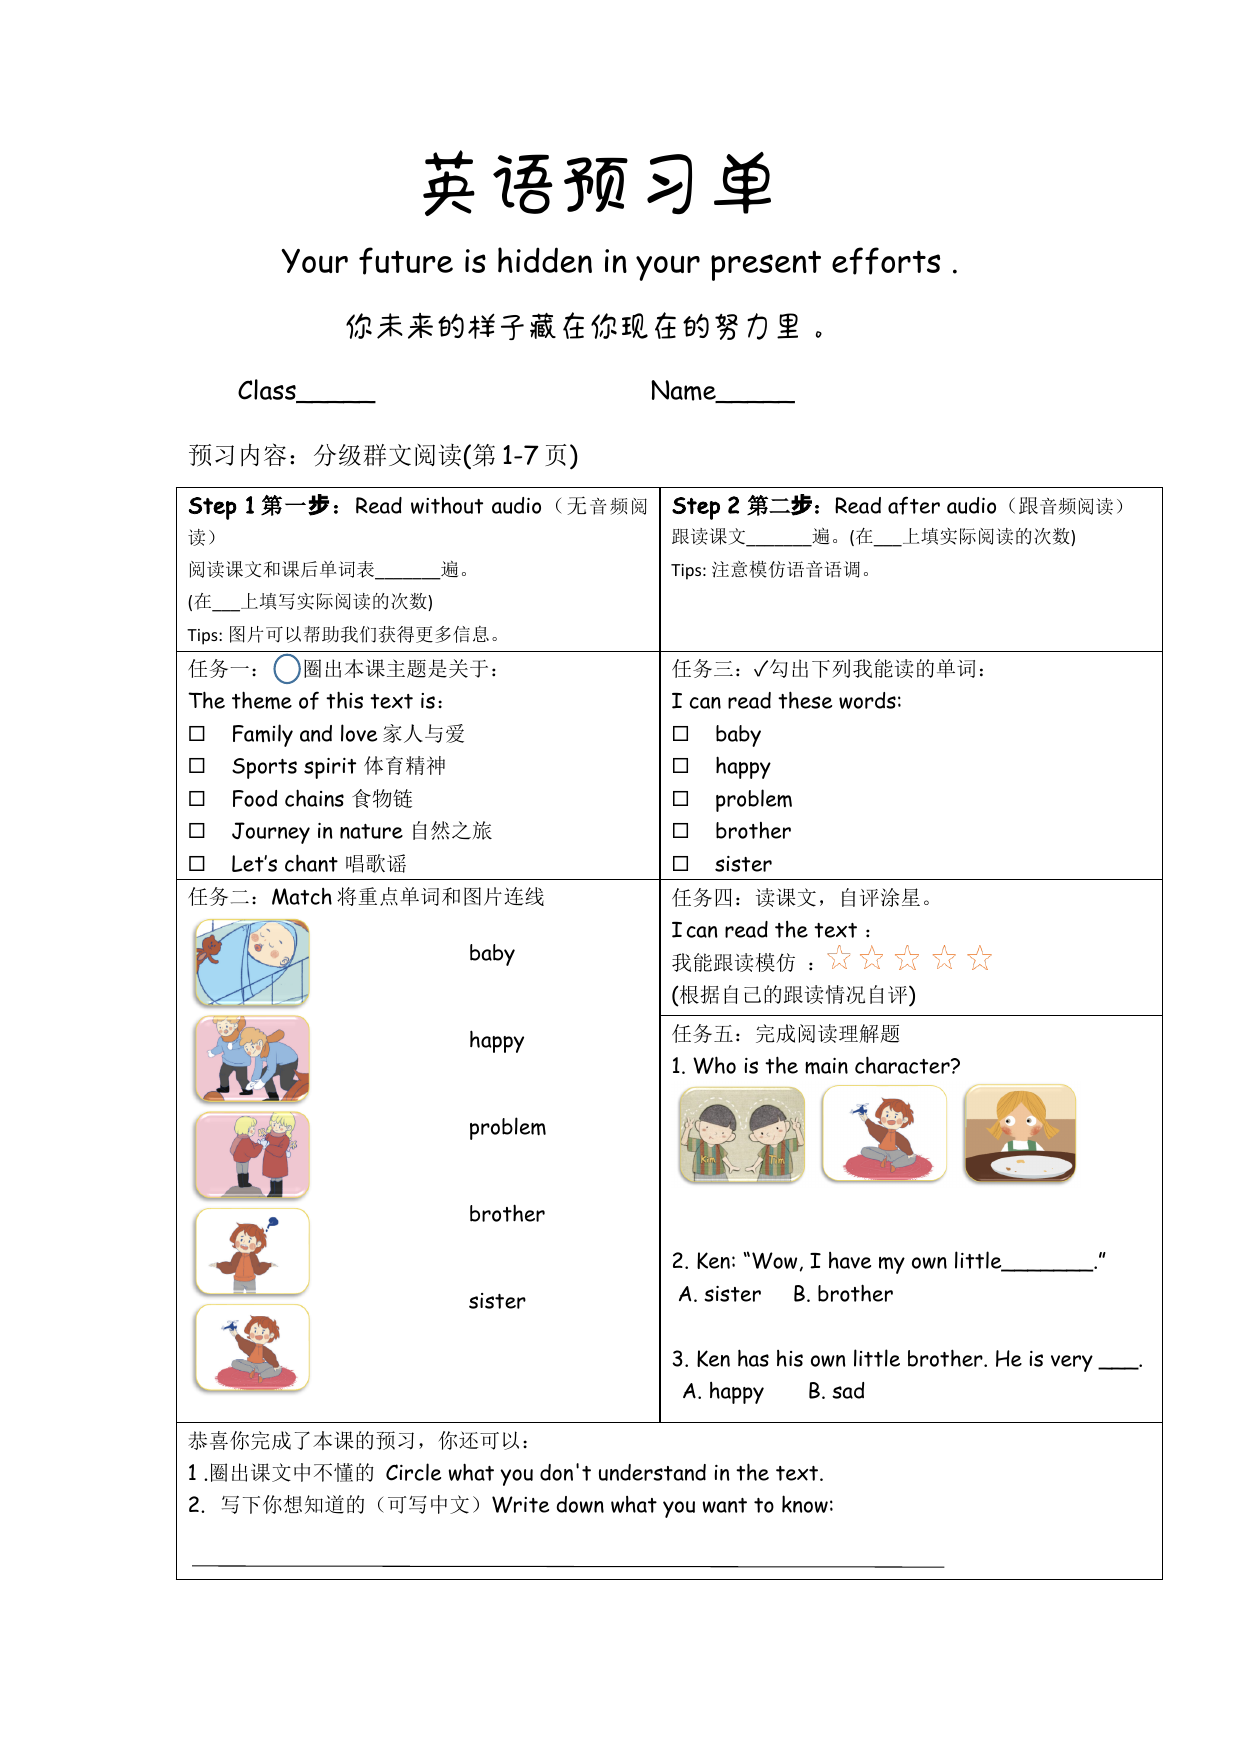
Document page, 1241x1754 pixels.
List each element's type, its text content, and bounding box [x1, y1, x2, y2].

picture [932, 945, 956, 969]
table_cell 任务一： 圈出本课主题是关于： The theme of this text is： Family and love家人与爱 Sports spirit 体育精神 Food chains 食物链 Journey in nature 自然之旅 Let’s chant 唱歌谣 [177, 652, 659, 879]
picture [671, 1081, 1081, 1188]
table_cell 任务五：完成阅读理解题 1. Who is the main character? 2. Ken: “Wow, I have my own little_______.” A. sister B. brother 3. Ken has his own little brother. He is very ___. A. happy B. sad [661, 1016, 1162, 1422]
picture [967, 945, 992, 970]
picture [894, 945, 919, 970]
table_header Step 1第一步：Read without audio（无音频阅读） 阅读课文和课后单词表_______遍。 (在___上填写实际阅读的次数) Tips: 图片可以帮助我们获得更多信息。 [177, 488, 659, 651]
picture [827, 945, 851, 969]
table_header Step 2 第二步：Read after audio（跟音频阅读） 跟读课文_______遍。(在___上填实际阅读的次数) Tips: 注意模仿语音语调。 [661, 488, 1162, 651]
text 英语预习单 [187, 129, 1053, 227]
text Class_____ Name_____ [187, 357, 1053, 422]
table_cell 任务三：✓勾出下列我能读的单词： I can read these words: baby happy problem brother sister [661, 652, 1162, 879]
text 预习内容：分级群文阅读(第1-7页) [187, 422, 1053, 487]
table_cell 任务四：读课文，自评涂星。 I can read the text ： 我能跟读模仿 ： (根据自己的跟读情况自评) [661, 880, 1162, 1015]
text 你未来的样子藏在你现在的努力里。 [187, 292, 1053, 357]
text Your future is hidden in your present efforts . [187, 227, 1053, 292]
table_cell 任务二：Match将重点单词和图片连线 [177, 880, 659, 1422]
picture [859, 945, 883, 969]
picture [187, 912, 318, 1397]
table_cell 恭喜你完成了本课的预习，你还可以： 1 .圈出课文中不懂的 Circle what you don't understand in the text. 写下你想知道的（可写中文）Write down what you want to know: [177, 1423, 1162, 1579]
